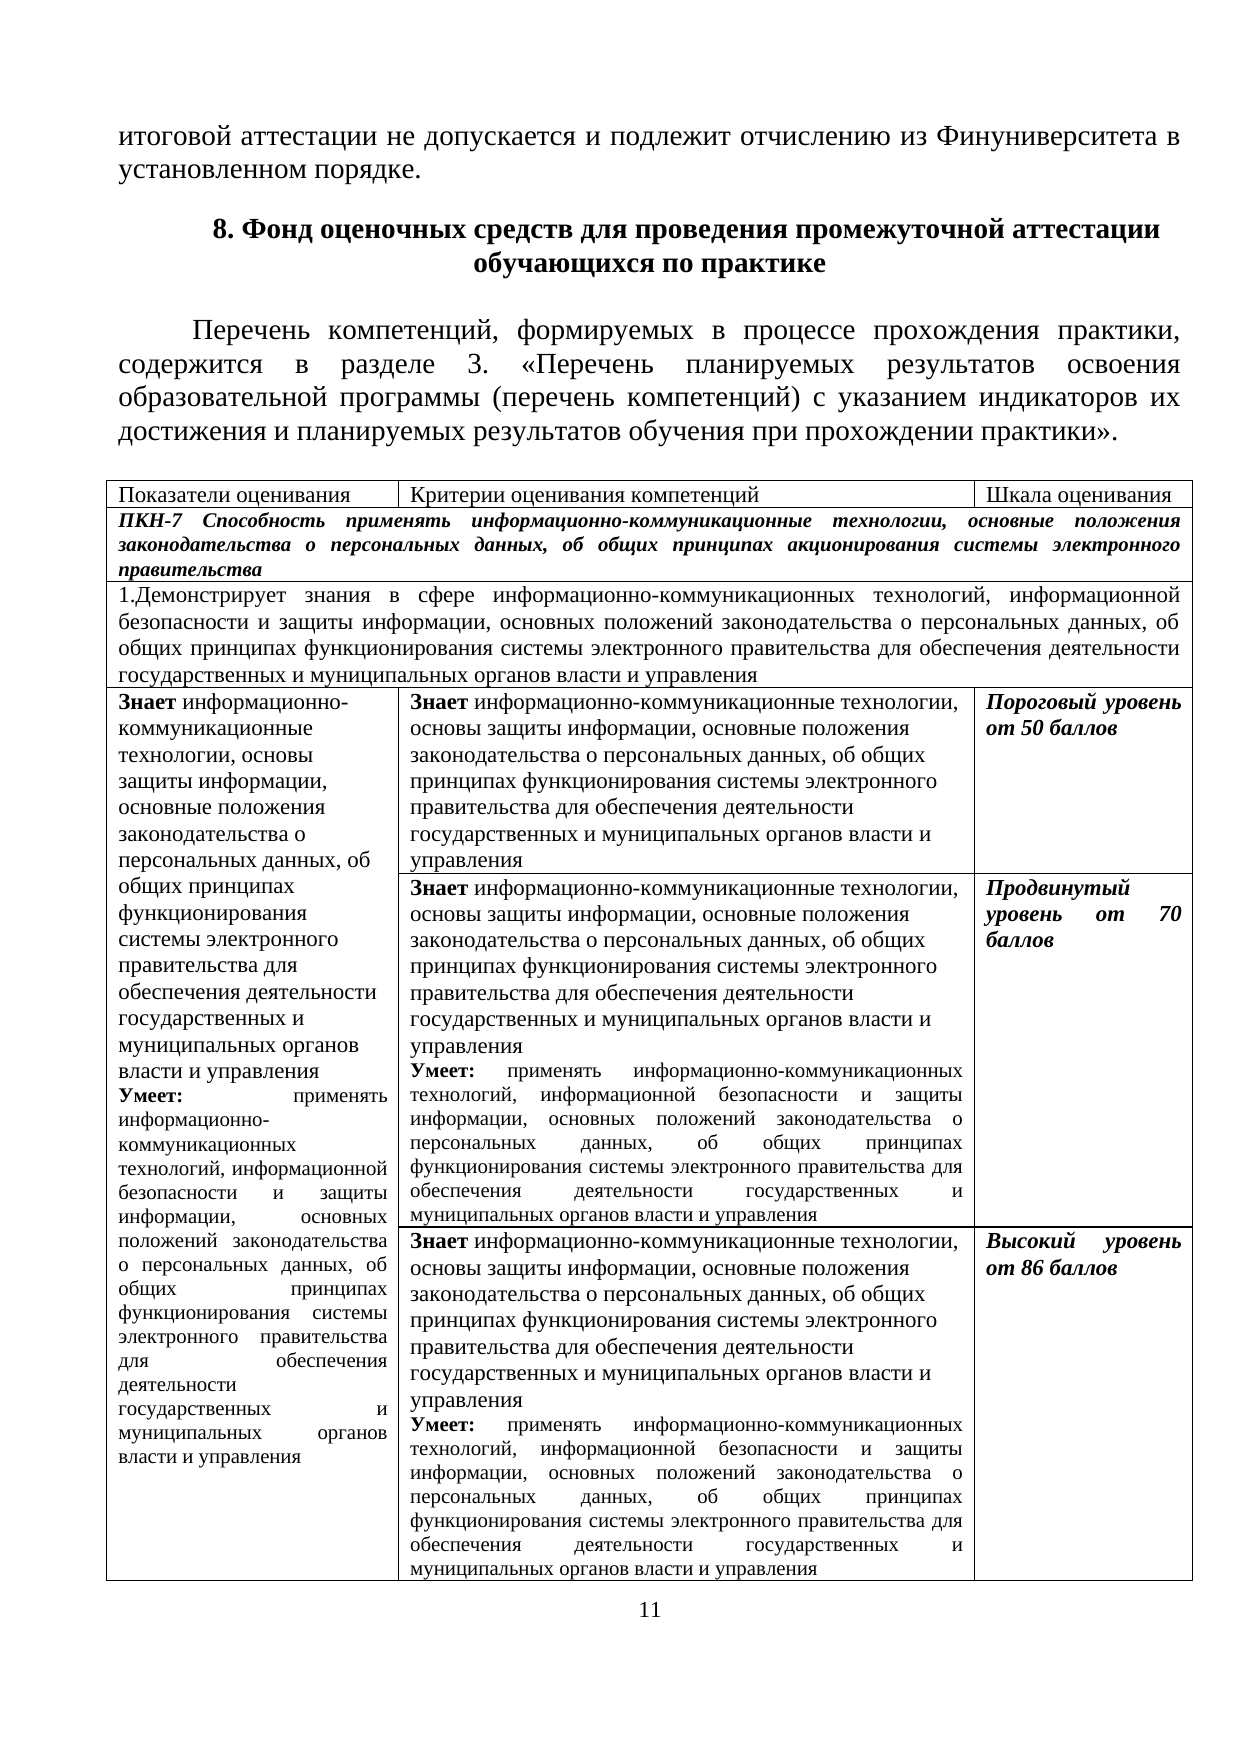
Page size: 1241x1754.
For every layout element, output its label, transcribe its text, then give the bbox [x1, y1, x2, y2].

table_cell 1.Демонстрирует знания в сфере информационно-коммуникационных технологий, информационной безопасности и защиты информации, основных положений законодательства о персональных данных, об общих принципах функционирования системы электронного правительства для обеспечения деятельности государственных и муниципальных органов власти и управления [107, 582, 1192, 687]
table_header Критерии оценивания компетенций [399, 481, 974, 507]
table_cell Знает информационно-коммуникационные технологии, основы защиты информации, основные положения законодательства о персональных данных, об общих принципах функционирования системы электронного правительства для обеспечения деятельности государственных и муниципальных органов власти и управления Умеет: применять информационно-коммуникационных технологий, информационной безопасности и защиты информации, основных положений законодательства о персональных данных, об общих принципах функционирования системы электронного правительства для обеспечения деятельности государственных и муниципальных органов власти и управления [107, 688, 398, 1580]
table_cell Пороговый уровень от 50 баллов [975, 688, 1192, 872]
table_header Показатели оценивания [107, 481, 398, 507]
table_cell Знает информационно-коммуникационные технологии, основы защиты информации, основные положения законодательства о персональных данных, об общих принципах функционирования системы электронного правительства для обеспечения деятельности государственных и муниципальных органов власти и управления Умеет: применять информационно-коммуникационных технологий, информационной безопасности и защиты информации, основных положений законодательства о персональных данных, об общих принципах функционирования системы электронного правительства для обеспечения деятельности государственных и муниципальных органов власти и управления [399, 1228, 974, 1580]
table_header Шкала оценивания [975, 481, 1192, 507]
text Перечень компетенций, формируемых в процессе прохождения практики, содержится в разделе 3. «Перечень планируемых результатов освоения образовательной программы (перечень компетенций) с указанием индикаторов их достижения и планируемых результатов обучения при прохождении практики». [118, 312, 1181, 446]
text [118, 118, 1181, 185]
table_cell Знает информационно-коммуникационные технологии, основы защиты информации, основные положения законодательства о персональных данных, об общих принципах функционирования системы электронного правительства для обеспечения деятельности государственных и муниципальных органов власти и управления Умеет: применять информационно-коммуникационных технологий, информационной безопасности и защиты информации, основных положений законодательства о персональных данных, об общих принципах функционирования системы электронного правительства для обеспечения деятельности государственных и муниципальных органов власти и управления [399, 874, 974, 1226]
table_cell Продвинутый уровень от 70 баллов [975, 874, 1192, 1226]
subtitle 8. Фонд оценочных средств для проведения промежуточной аттестации обучающихся по практике [118, 212, 1181, 279]
table_cell Высокий уровень от 86 баллов [975, 1228, 1192, 1580]
table_cell Знает информационно-коммуникационные технологии, основы защиты информации, основные положения законодательства о персональных данных, об общих принципах функционирования системы электронного правительства для обеспечения деятельности государственных и муниципальных органов власти и управления [399, 688, 974, 872]
table_cell ПКН-7 Способность применять информационно-коммуникационные технологии, основные положения законодательства о персональных данных, об общих принципах акционирования системы электронного правительства [107, 508, 1192, 581]
